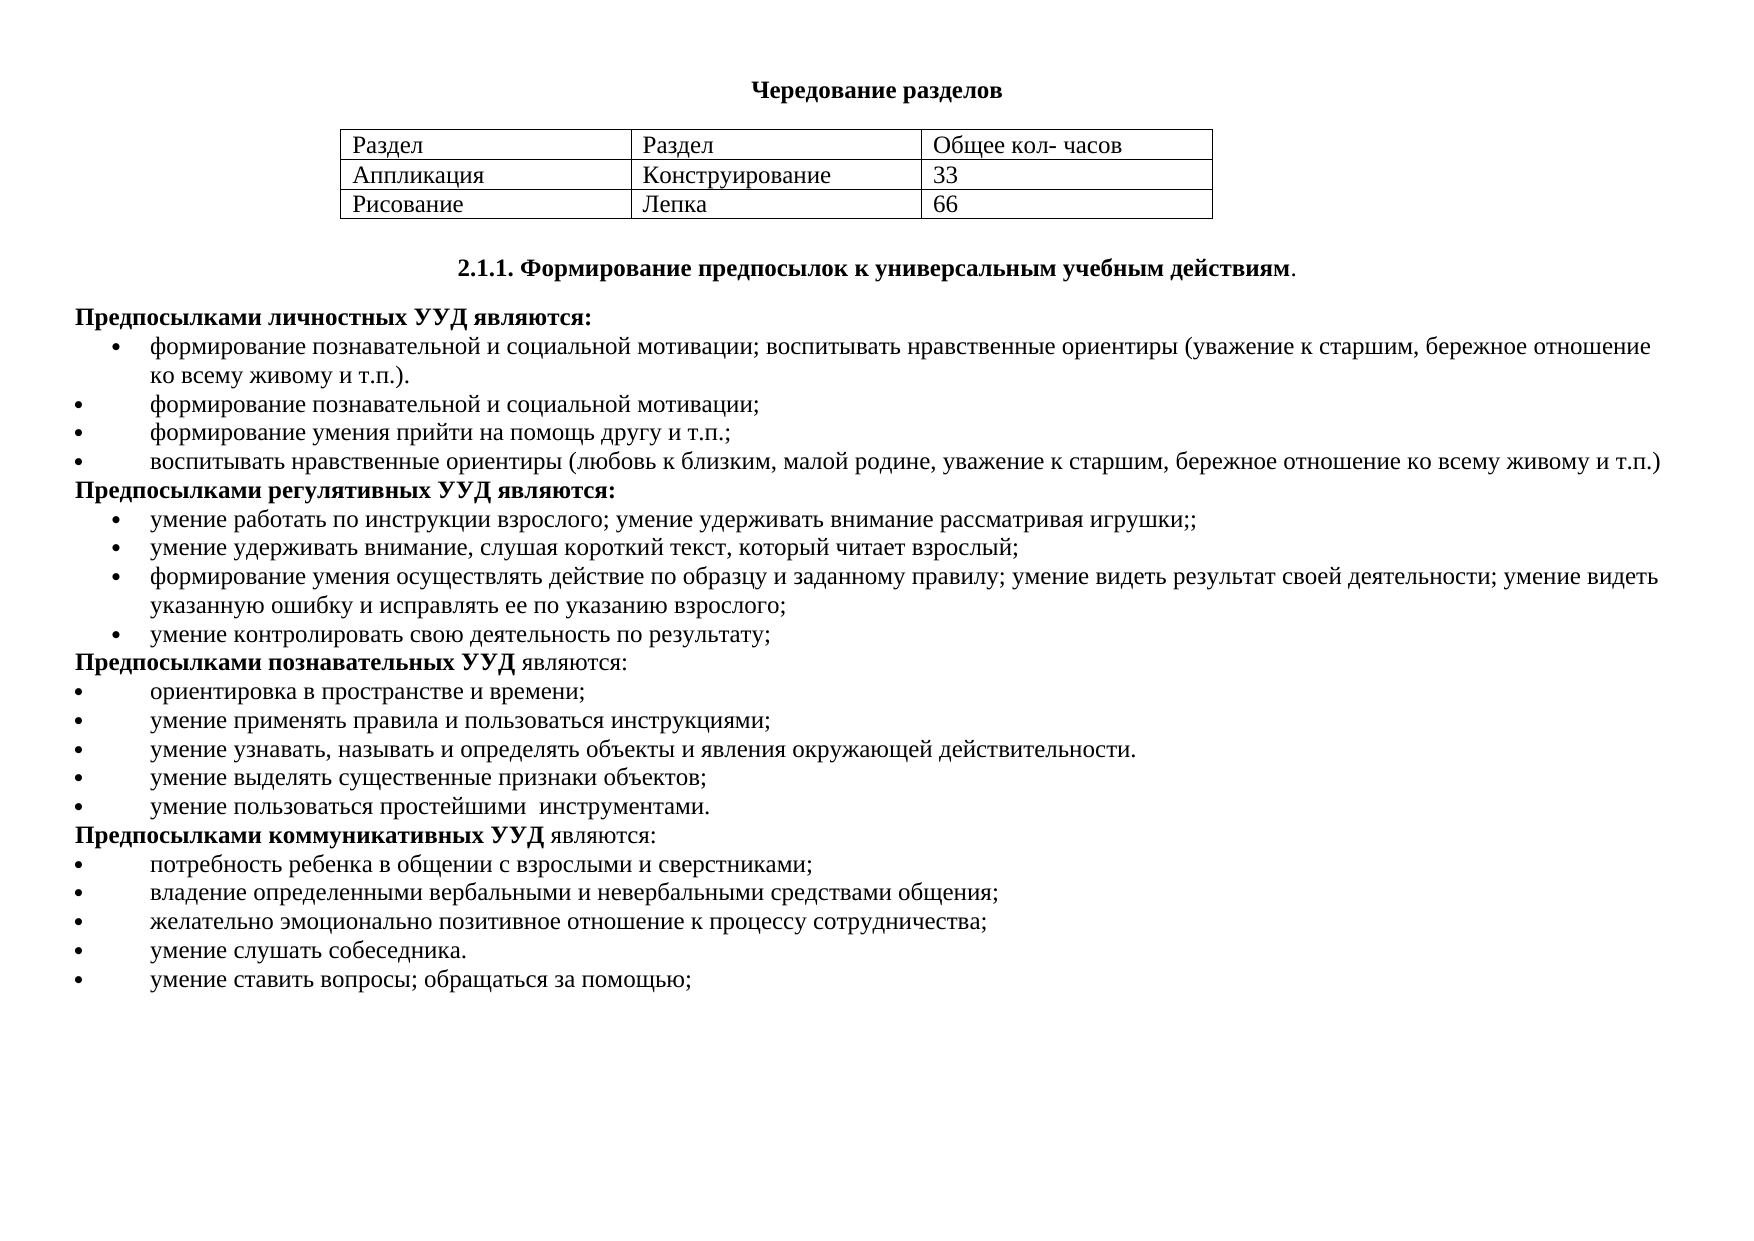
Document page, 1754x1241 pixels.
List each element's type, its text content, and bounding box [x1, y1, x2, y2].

table_cell 33 [922, 160, 1212, 188]
text Предпосылками коммуникативных УУД являются: [75, 820, 1679, 849]
table_header Раздел [632, 130, 921, 159]
text Чередование разделов [75, 75, 1679, 104]
list умение слушать собеседника. [75, 935, 1679, 964]
list умение применять правила и пользоваться инструкциями; [75, 705, 1679, 734]
table_cell Аппликация [341, 160, 631, 188]
list формирование познавательной и социальной мотивации; воспитывать нравственные ориентиры (уважение к старшим, бережное отношение ко всему живому и т.п.). [112, 331, 1679, 389]
text 2.1.1. Формирование предпосылок к универсальным учебным действиям. [75, 253, 1679, 282]
table_cell Конструирование [632, 160, 921, 188]
list потребность ребенка в общении с взрослыми и сверстниками; [75, 849, 1679, 877]
list умение пользоваться простейшими инструментами. [75, 791, 1679, 820]
list умение контролировать свою деятельность по результату; [112, 619, 1679, 647]
list ориентировка в пространстве и времени; [75, 676, 1679, 705]
table_cell 66 [922, 190, 1212, 218]
list умение выделять существенные признаки объектов; [75, 762, 1679, 791]
list умение работать по инструкции взрослого; умение удерживать внимание рассматривая игрушки;; [112, 504, 1679, 532]
list умение узнавать, называть и определять объекты и явления окружающей действительности. [75, 734, 1679, 762]
list формирование умения прийти на помощь другу и т.п.; [75, 417, 1679, 446]
list воспитывать нравственные ориентиры (любовь к близким, малой родине, уважение к старшим, бережное отношение ко всему живому и т.п.) [75, 446, 1679, 475]
list умение ставить вопросы; обращаться за помощью; [75, 964, 1679, 992]
list формирование умения осуществлять действие по образцу и заданному правилу; умение видеть результат своей деятельности; умение видеть указанную ошибку и исправлять ее по указанию взрослого; [112, 561, 1679, 619]
table_cell Лепка [632, 190, 921, 218]
list желательно эмоционально позитивное отношение к процессу сотрудничества; [75, 906, 1679, 935]
list владение определенными вербальными и невербальными средствами общения; [75, 877, 1679, 906]
table_cell Рисование [341, 190, 631, 218]
table_header Раздел [341, 130, 631, 159]
list умение удерживать внимание, слушая короткий текст, который читает взрослый; [112, 532, 1679, 561]
text Предпосылками познавательных УУД являются: [75, 647, 1679, 676]
text Предпосылками личностных УУД являются: [75, 302, 1679, 331]
text Предпосылками регулятивных УУД являются: [75, 475, 1679, 504]
list формирование познавательной и социальной мотивации; [75, 389, 1679, 417]
table_header Общее кол- часов [922, 130, 1212, 159]
